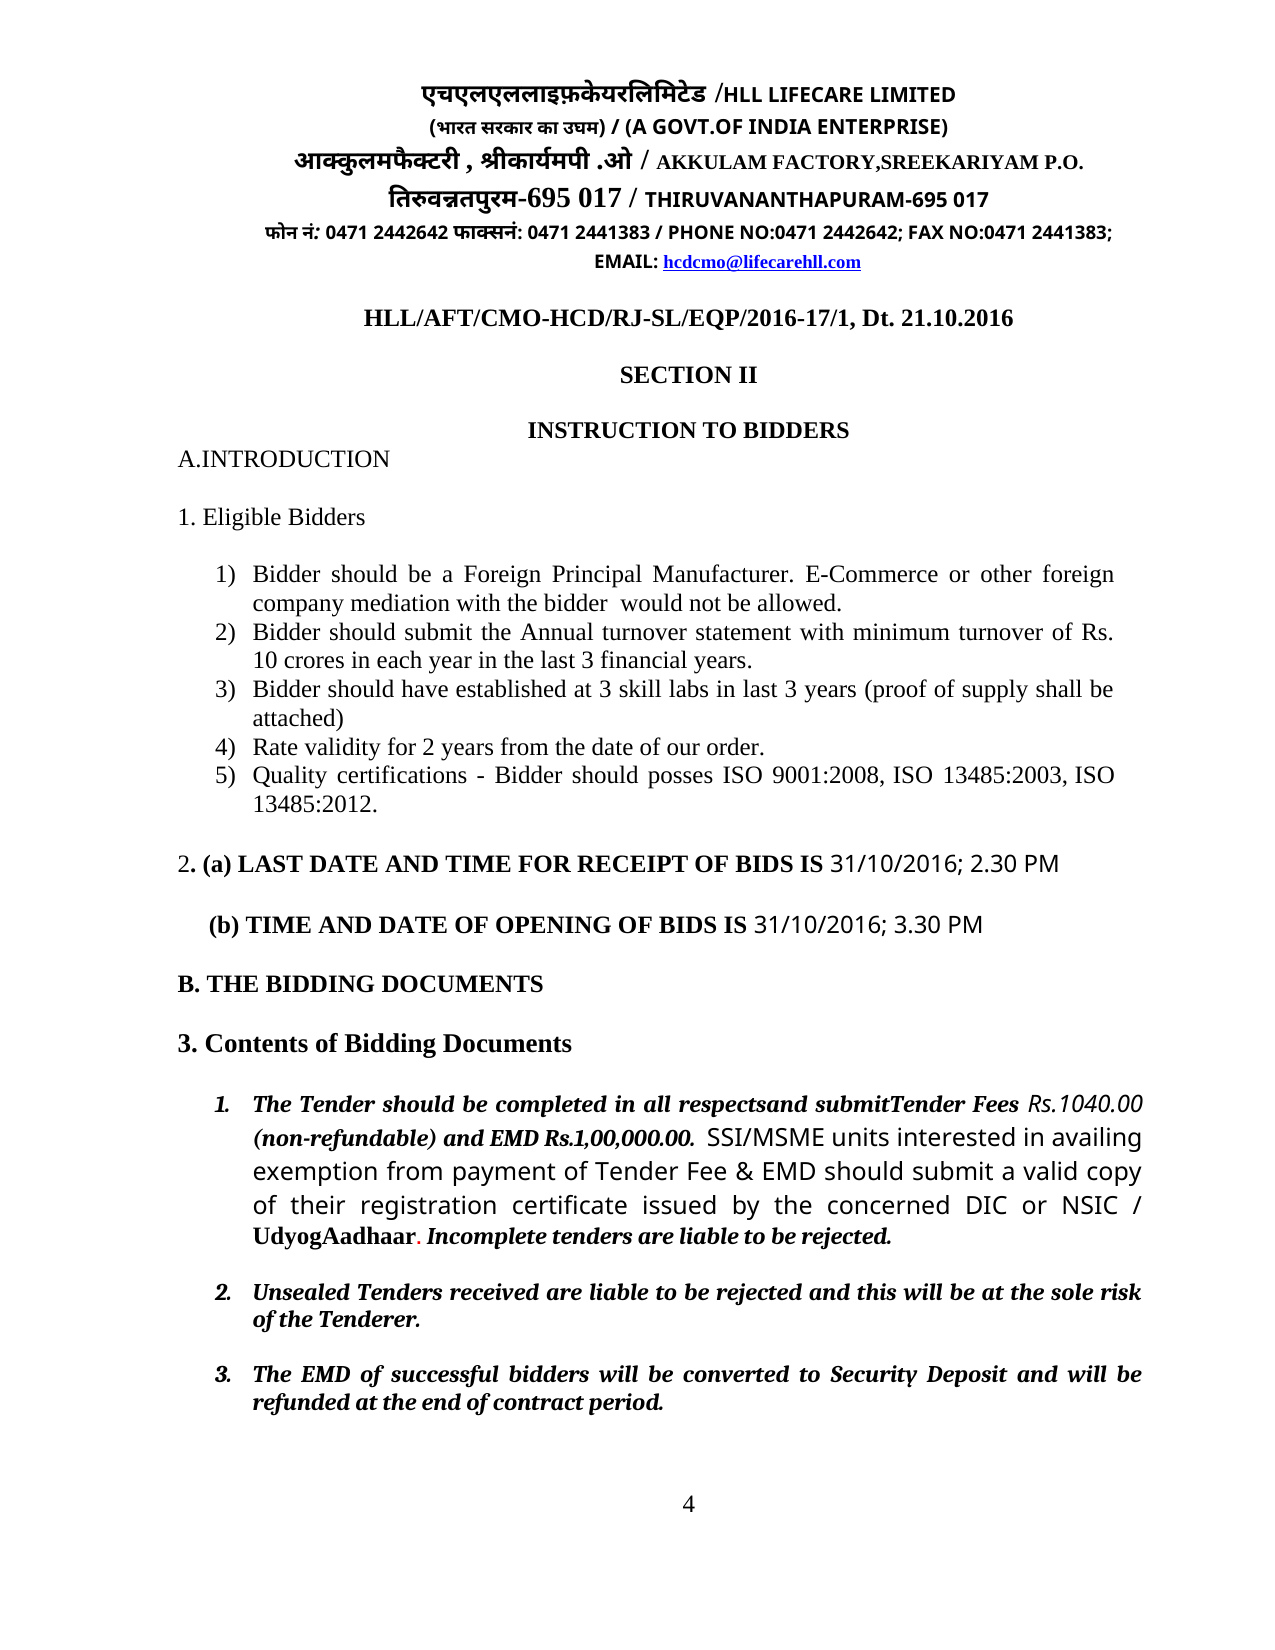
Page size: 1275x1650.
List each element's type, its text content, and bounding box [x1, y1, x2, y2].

text 2. (a) LAST DATE AND TIME FOR RECEIPT OF BIDS IS 31/10/2016; 2.30 PM [177, 847, 1200, 879]
list Bidder should submit the Annual turnover statement with minimum turnover of Rs. 10 crores in each year in the last 3 financial years. [215, 617, 1115, 674]
text A.INTRODUCTION [177, 444, 1200, 473]
text (b) TIME AND DATE OF OPENING OF BIDS IS 31/10/2016; 3.30 PM [177, 908, 1200, 941]
list Unsealed Tenders received are liable to be rejected and this will be at the sole risk of the Tenderer. [215, 1278, 1143, 1334]
text INSTRUCTION TO BIDDERS [177, 416, 1200, 444]
text 1. Eligible Bidders [177, 502, 1200, 530]
text SECTION II [177, 360, 1200, 389]
list Rate validity for 2 years from the date of our order. [215, 732, 1115, 760]
list Quality certifications - Bidder should posses ISO 9001:2008, ISO 13485:2003, ISO 13485:2012. [215, 760, 1115, 818]
text B. THE BIDDING DOCUMENTS [177, 969, 1200, 998]
list Bidder should be a Foreign Principal Manufacturer. E-Commerce or other foreign company mediation with the bidder would not be allowed. [215, 559, 1115, 617]
text 3. Contents of Bidding Documents [177, 1027, 1200, 1058]
list The EMD of successful bidders will be converted to Security Deposit and will be refunded at the end of contract period. [215, 1361, 1143, 1416]
list The Tender should be completed in all respectsand submitTender Fees Rs.1040.00 (non-refundable) and EMD Rs.1,00,000.00. SSI/MSME units interested in availing exemption from payment of Tender Fee & EMD should submit a valid copy of their registration certificate issued by the concerned DIC or NSIC / UdyogAadhaar. Incomplete tenders are liable to be rejected. [215, 1087, 1143, 1251]
list Bidder should have established at 3 skill labs in last 3 years (proof of supply shall be attached) [215, 674, 1115, 732]
